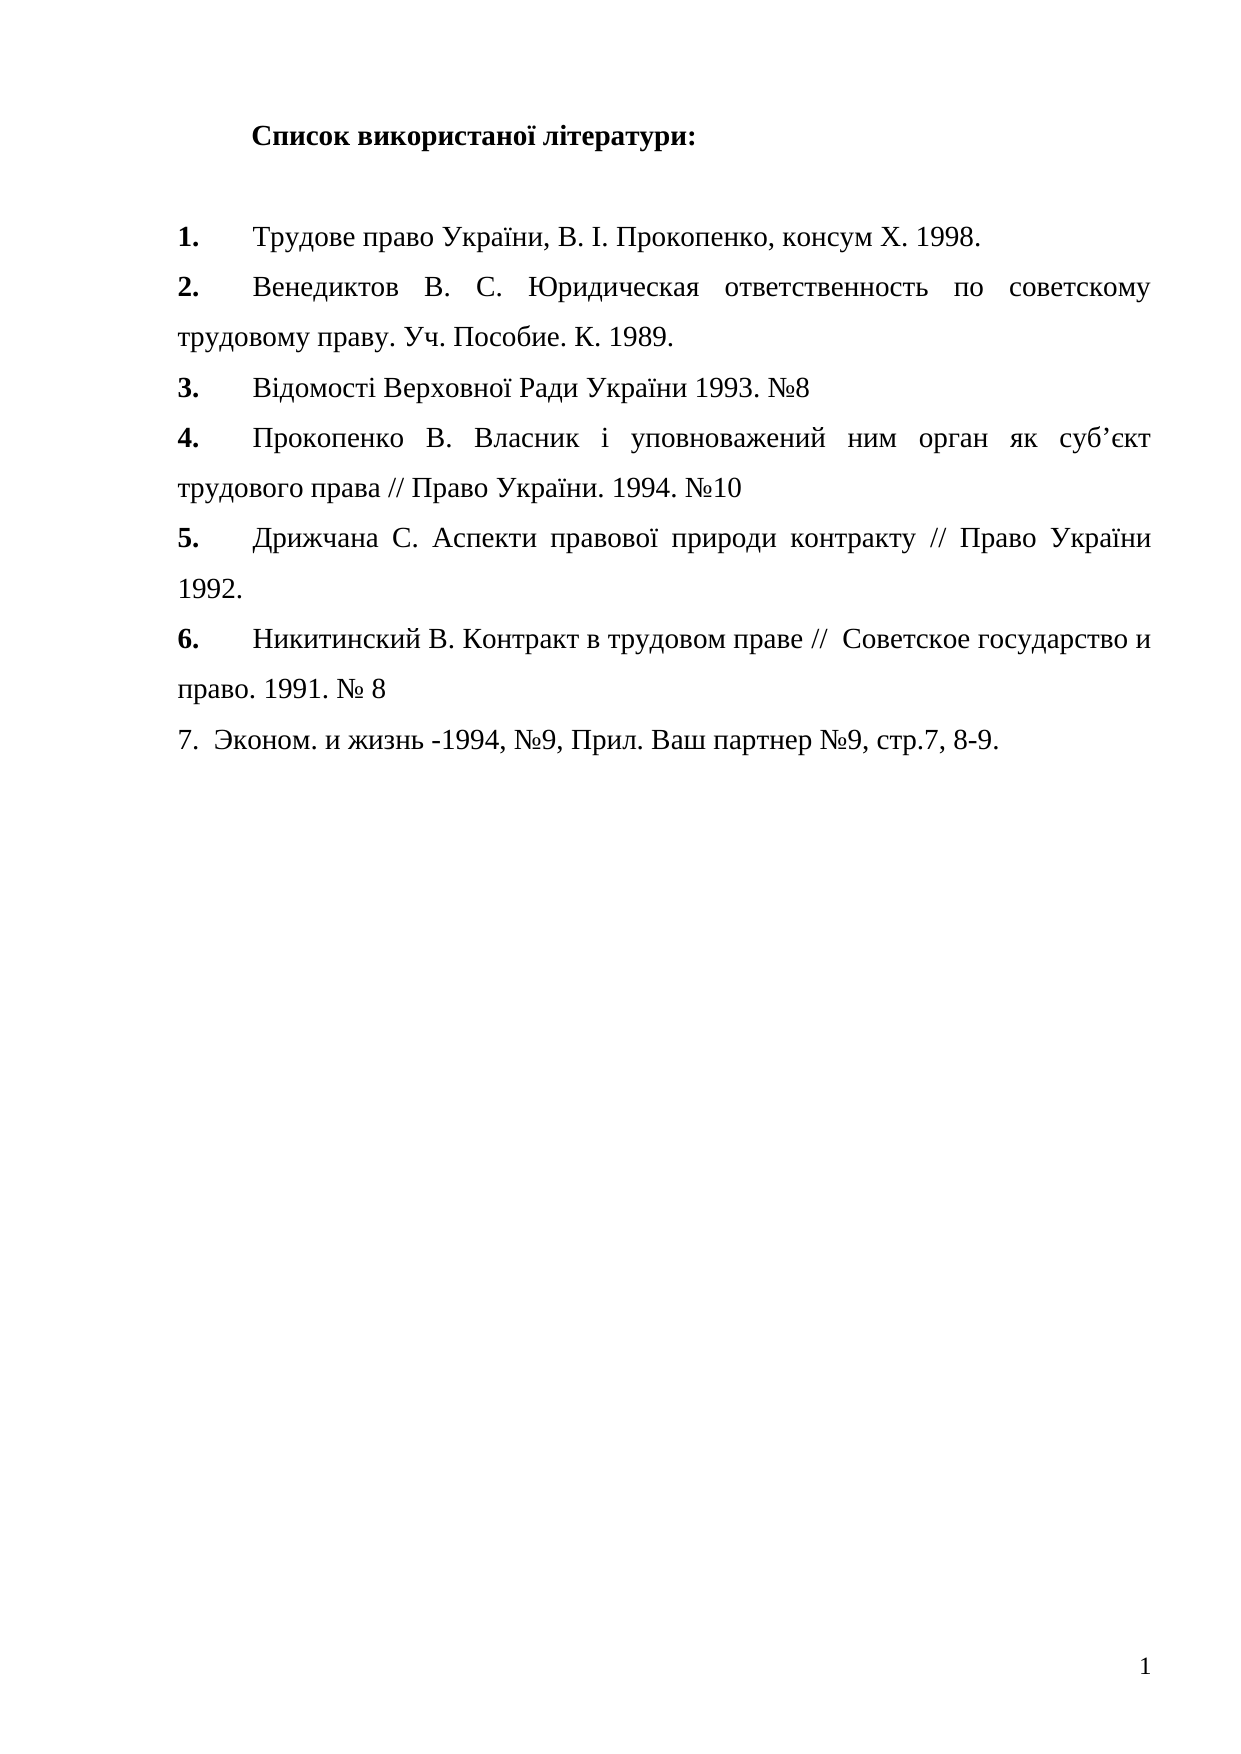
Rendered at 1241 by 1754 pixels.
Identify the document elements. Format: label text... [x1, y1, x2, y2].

text Список використаної літератури: [177, 118, 1152, 152]
list Никитинский В. Контракт в трудовом праве // Советское государство и право. 1991. № 8 [177, 621, 1152, 705]
list Трудове право України, В. І. Прокопенко, консум Х. 1998. [177, 219, 1152, 252]
list Венедиктов В. С. Юридическая ответственность по советскому трудовому праву. Уч. Пособие. К. 1989. [177, 269, 1152, 353]
text 7. Эконом. и жизнь -1994, №9, Прил. Ваш партнер №9, стр.7, 8-9. [177, 722, 1152, 755]
list Відомості Верховної Ради України 1993. №8 [177, 370, 1152, 403]
list Прокопенко В. Власник і уповноважений ним орган як суб’єкт трудового права // Право України. 1994. №10 [177, 420, 1152, 504]
list Дрижчана С. Аспекти правової природи контракту // Право України 1992. [177, 521, 1152, 604]
